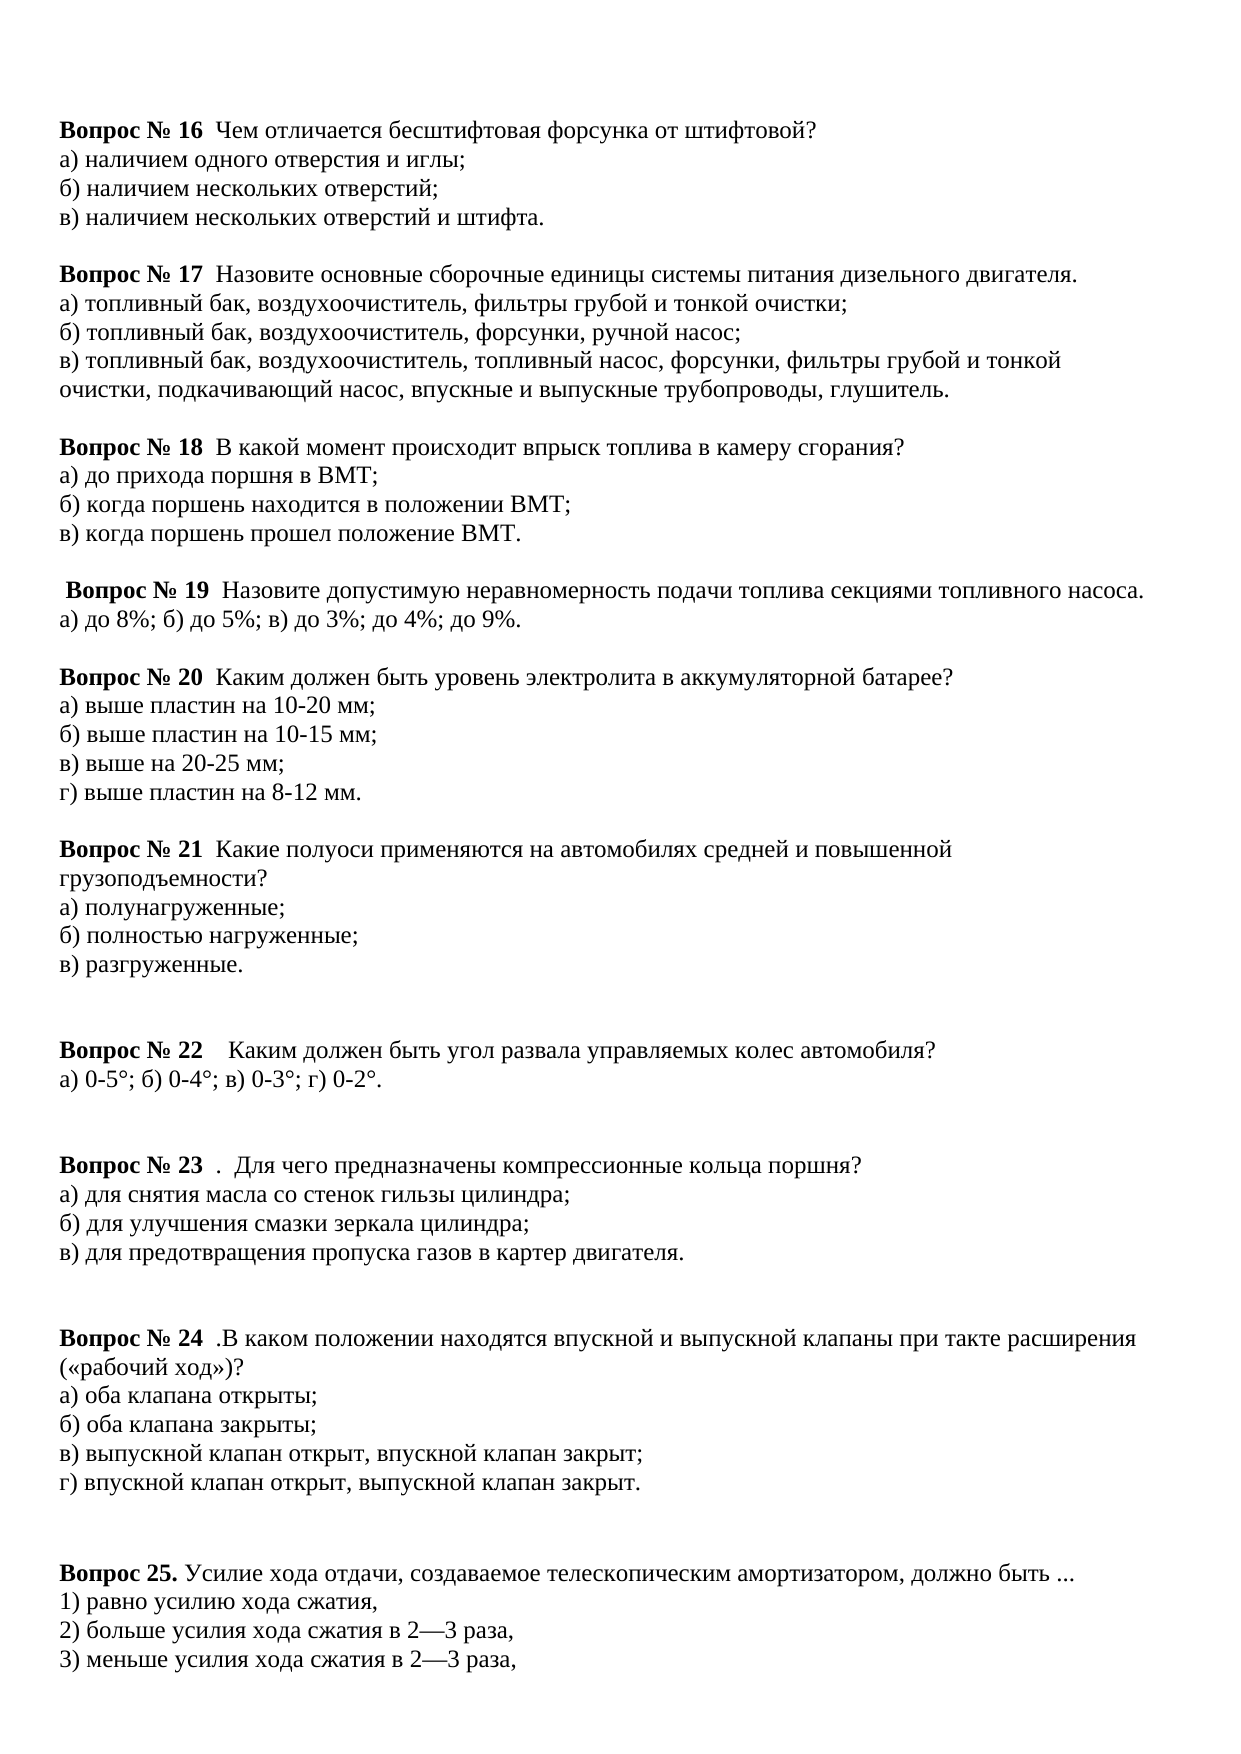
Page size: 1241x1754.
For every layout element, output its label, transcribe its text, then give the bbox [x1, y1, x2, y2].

text Вопрос № 18 В какой момент происходит впрыск топлива в камеру сгорания? [59, 432, 1152, 460]
text в) наличием нескольких отверстий и штифта. [59, 202, 1152, 230]
text Вопрос № 22 Каким должен быть угол развала управляемых колес автомобиля? [59, 1035, 1152, 1064]
text б) когда поршень находится в положении ВМТ; [59, 489, 1152, 518]
text Вопрос № 21 Какие полуоси применяются на автомобилях средней и повышенной грузоподъемности? [59, 834, 1152, 892]
text Вопрос № 23 . Для чего предназначены компрессионные кольца поршня? [59, 1150, 1152, 1179]
text а) топливный бак, воздухоочиститель, фильтры грубой и тонкой очистки; [59, 288, 1152, 317]
text Вопрос № 16 Чем отличается бесштифтовая форсунка от штифтовой? [59, 115, 1152, 144]
text б) полностью нагруженные; [59, 920, 1152, 949]
text в) выше на 20-25 мм; [59, 748, 1152, 777]
text б) оба клапана закрыты; [59, 1409, 1152, 1438]
text а) полунагруженные; [59, 892, 1152, 920]
text Вопрос № 19 Назовите допустимую неравномерность подачи топлива секциями топливного насоса. [59, 575, 1152, 604]
text 1) равно усилию хода сжатия, [59, 1586, 1152, 1615]
text 2) больше усилия хода сжатия в 2—3 раза, [59, 1615, 1152, 1644]
text Вопрос № 17 Назовите основные сборочные единицы системы питания дизельного двигателя. [59, 259, 1152, 288]
text в) топливный бак, воздухоочиститель, топливный насос, форсунки, фильтры грубой и тонкой очистки, подкачивающий насос, впускные и выпускные трубопроводы, глушитель. [59, 345, 1152, 403]
text б) наличием нескольких отверстий; [59, 173, 1152, 202]
text б) топливный бак, воздухоочиститель, форсунки, ручной насос; [59, 317, 1152, 345]
text а) наличием одного отверстия и иглы; [59, 144, 1152, 173]
text 3) меньше усилия хода сжатия в 2—3 раза, [59, 1644, 1152, 1673]
text а) до прихода поршня в ВМТ; [59, 460, 1152, 489]
text г) выше пластин на 8-12 мм. [59, 777, 1152, 805]
text в) выпускной клапан открыт, впускной клапан закрыт; [59, 1438, 1152, 1467]
text Вопрос № 20 Каким должен быть уровень электролита в аккумуляторной батарее? [59, 662, 1152, 690]
text б) для улучшения смазки зеркала цилиндра; [59, 1208, 1152, 1237]
text Вопрос № 24 .В каком положении находятся впускной и выпускной клапаны при такте расширения («рабочий ход»)? [59, 1323, 1152, 1380]
text Вопрос 25. Усилие хода отдачи, создаваемое телескопическим амортизатором, должно быть ... [59, 1558, 1152, 1586]
text в) для предотвращения пропуска газов в картер двигателя. [59, 1237, 1152, 1265]
text а) выше пластин на 10-20 мм; [59, 690, 1152, 719]
text а) до 8%; б) до 5%; в) до 3%; до 4%; до 9%. [59, 604, 1152, 633]
text в) разгруженные. [59, 949, 1152, 978]
text а) для снятия масла со стенок гильзы цилиндра; [59, 1179, 1152, 1208]
text б) выше пластин на 10-15 мм; [59, 719, 1152, 748]
text а) оба клапана открыты; [59, 1380, 1152, 1409]
text г) впускной клапан открыт, выпускной клапан закрыт. [59, 1467, 1152, 1495]
text в) когда поршень прошел положение ВМТ. [59, 518, 1152, 547]
text а) 0-5°; б) 0-4°; в) 0-3°; г) 0-2°. [59, 1064, 1152, 1093]
